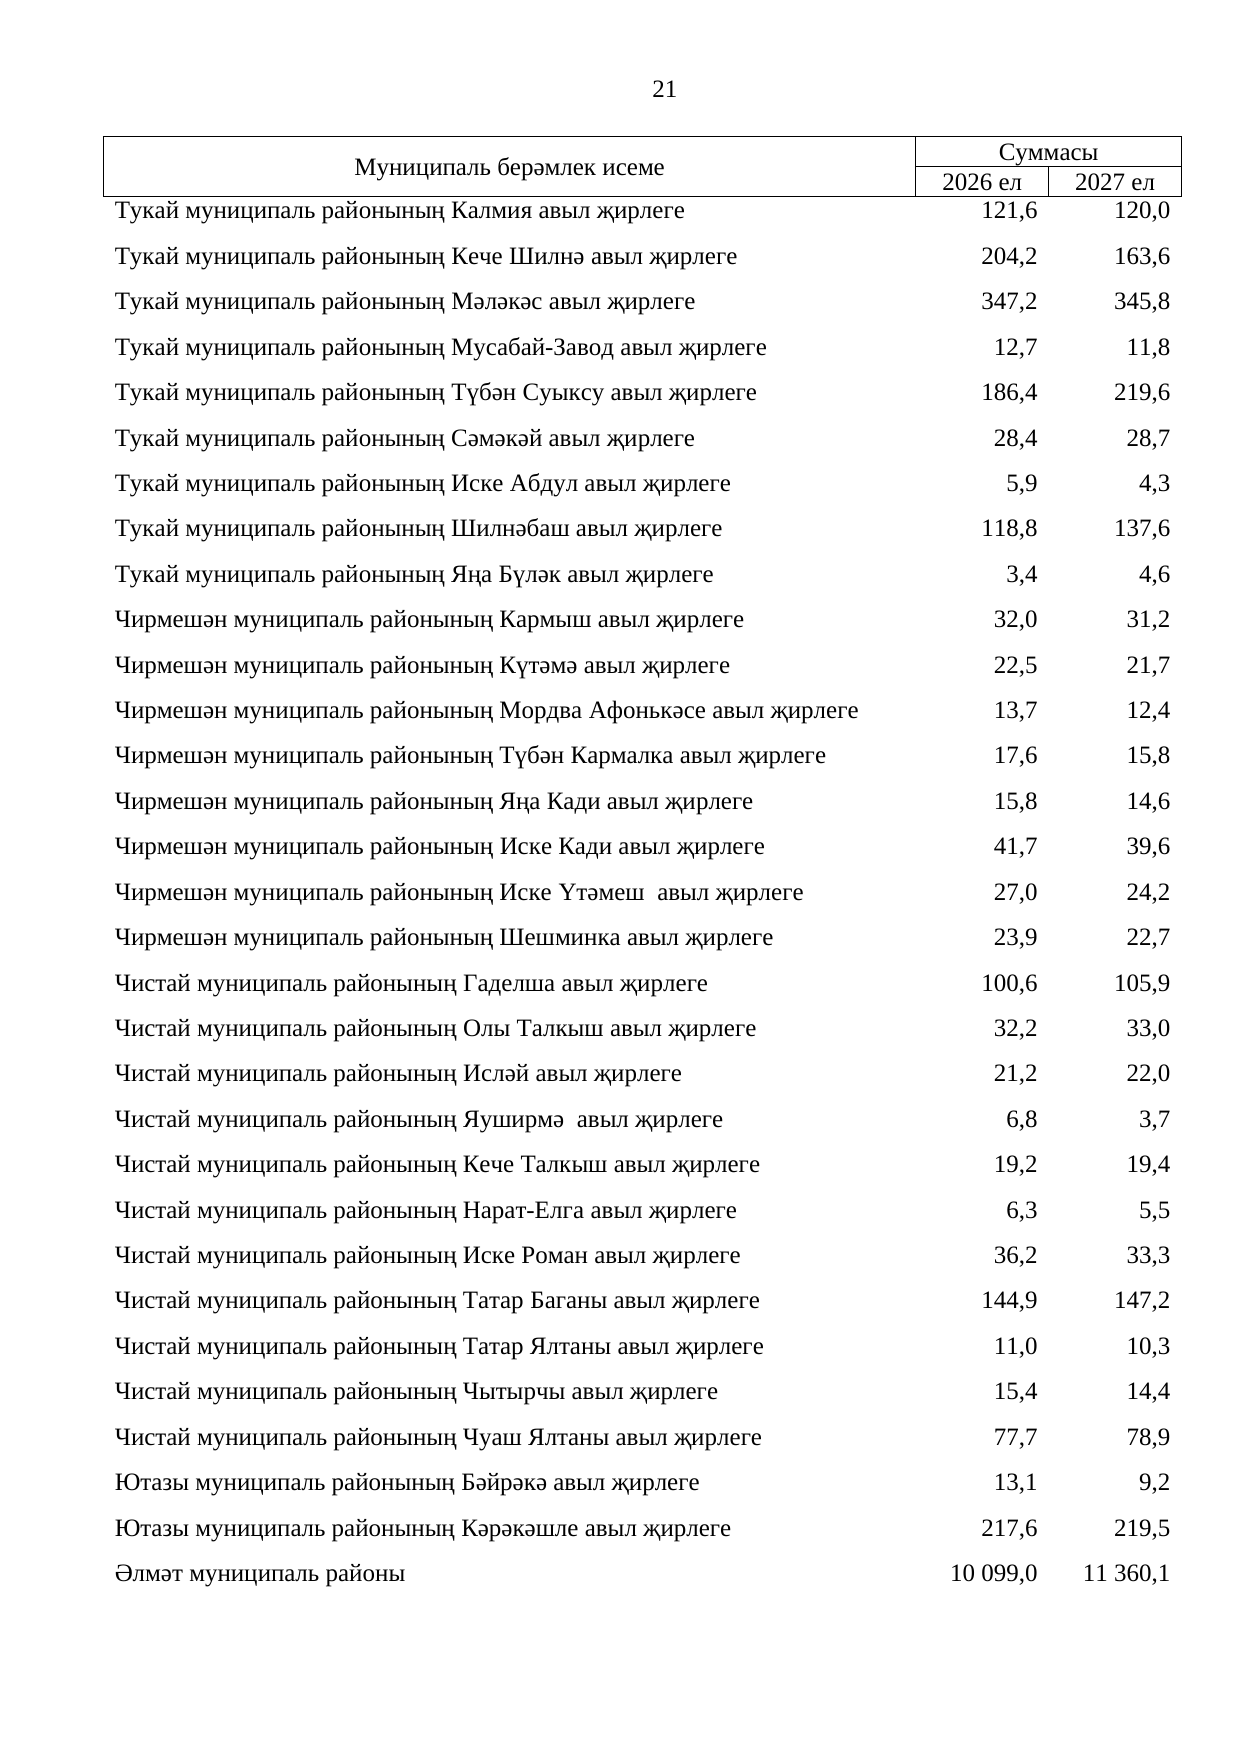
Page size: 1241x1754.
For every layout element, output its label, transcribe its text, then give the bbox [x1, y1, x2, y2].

table_cell Чистай муниципаль районының Кече Талкыш авыл җирлеге [103, 1149, 915, 1195]
table_cell 39,6 [1048, 831, 1181, 877]
table_cell 4,3 [1048, 468, 1181, 513]
table_cell 6,3 [915, 1195, 1048, 1240]
table_cell 78,9 [1048, 1422, 1181, 1467]
table_cell 14,4 [1048, 1376, 1181, 1422]
table_cell 21,2 [915, 1059, 1048, 1104]
table_cell 4,6 [1048, 559, 1181, 604]
table_cell Чистай муниципаль районының Чуаш Ялтаны авыл җирлеге [103, 1422, 915, 1467]
table_cell 19,2 [915, 1149, 1048, 1195]
table_cell 2027 ел [1049, 167, 1181, 196]
table_cell Чирмешән муниципаль районының Шешминка авыл җирлеге [103, 922, 915, 968]
table_cell Чирмешән муниципаль районының Иске Үтәмеш авыл җирлеге [103, 877, 915, 922]
table_cell Чистай муниципаль районының Иске Роман авыл җирлеге [103, 1240, 915, 1286]
table_cell 22,0 [1048, 1059, 1181, 1104]
table_cell Тукай муниципаль районының Иске Абдул авыл җирлеге [103, 468, 915, 513]
table_cell 22,7 [1048, 922, 1181, 968]
table_cell Тукай муниципаль районының Мәләкәс авыл җирлеге [103, 286, 915, 332]
table_cell 11 360,1 [1048, 1558, 1181, 1603]
table_cell 5,5 [1048, 1195, 1181, 1240]
table_cell 15,8 [1048, 741, 1181, 786]
table_cell Чистай муниципаль районының Чытырчы авыл җирлеге [103, 1376, 915, 1422]
table_cell 100,6 [915, 968, 1048, 1013]
table_cell 6,8 [915, 1104, 1048, 1149]
table_cell 13,1 [915, 1467, 1048, 1513]
table_cell 12,4 [1048, 695, 1181, 741]
table_cell 77,7 [915, 1422, 1048, 1467]
table_cell Тукай муниципаль районының Мусабай-Завод авыл җирлеге [103, 332, 915, 377]
table_cell 3,4 [915, 559, 1048, 604]
table_cell 11,0 [915, 1331, 1048, 1376]
table_cell 9,2 [1048, 1467, 1181, 1513]
table_cell 32,2 [915, 1013, 1048, 1058]
table_cell Тукай муниципаль районының Калмия авыл җирлеге [103, 197, 915, 241]
table_cell 204,2 [915, 241, 1048, 286]
table_cell 147,2 [1048, 1286, 1181, 1331]
table_cell 17,6 [915, 741, 1048, 786]
table_cell Тукай муниципаль районының Сәмәкәй авыл җирлеге [103, 423, 915, 468]
table_cell 31,2 [1048, 604, 1181, 650]
table_cell 13,7 [915, 695, 1048, 741]
table_cell 121,6 [915, 197, 1048, 241]
table_cell 36,2 [915, 1240, 1048, 1286]
table_cell Чирмешән муниципаль районының Мордва Афонькәсе авыл җирлеге [103, 695, 915, 741]
table_cell Чистай муниципаль районының Яуширмә авыл җирлеге [103, 1104, 915, 1149]
table_cell Чистай муниципаль районының Татар Баганы авыл җирлеге [103, 1286, 915, 1331]
table_cell Тукай муниципаль районының Шилнәбаш авыл җирлеге [103, 514, 915, 559]
table_cell 10 099,0 [915, 1558, 1048, 1603]
table_cell 41,7 [915, 831, 1048, 877]
table_cell Чистай муниципаль районының Нарат-Елга авыл җирлеге [103, 1195, 915, 1240]
table_cell Чирмешән муниципаль районының Яңа Кади авыл җирлеге [103, 786, 915, 831]
table_cell 27,0 [915, 877, 1048, 922]
table_cell 24,2 [1048, 877, 1181, 922]
table_cell Чирмешән муниципаль районының Иске Кади авыл җирлеге [103, 831, 915, 877]
table_cell 118,8 [915, 514, 1048, 559]
table_cell Ютазы муниципаль районының Бәйрәкә авыл җирлеге [103, 1467, 915, 1513]
table_cell Тукай муниципаль районының Түбән Суыксу авыл җирлеге [103, 377, 915, 423]
table_cell 23,9 [915, 922, 1048, 968]
table_cell Чистай муниципаль районының Олы Талкыш авыл җирлеге [103, 1013, 915, 1058]
table_cell 19,4 [1048, 1149, 1181, 1195]
table_cell Чирмешән муниципаль районының Күтәмә авыл җирлеге [103, 650, 915, 695]
table_cell 14,6 [1048, 786, 1181, 831]
table_cell 186,4 [915, 377, 1048, 423]
table_cell 22,5 [915, 650, 1048, 695]
table_cell 12,7 [915, 332, 1048, 377]
table_header Муниципаль берәмлек исеме [104, 137, 915, 196]
table_cell 15,4 [915, 1376, 1048, 1422]
table_header Суммасы [916, 137, 1181, 166]
table_cell 21,7 [1048, 650, 1181, 695]
table_cell 219,5 [1048, 1513, 1181, 1558]
table_cell 33,3 [1048, 1240, 1181, 1286]
table_cell Ютазы муниципаль районының Кәрәкәшле авыл җирлеге [103, 1513, 915, 1558]
table_cell 3,7 [1048, 1104, 1181, 1149]
table_cell 28,7 [1048, 423, 1181, 468]
table_cell Әлмәт муниципаль районы [103, 1558, 915, 1603]
table_cell 10,3 [1048, 1331, 1181, 1376]
table_cell 32,0 [915, 604, 1048, 650]
table_cell 219,6 [1048, 377, 1181, 423]
table_cell Чистай муниципаль районының Гаделша авыл җирлеге [103, 968, 915, 1013]
table_cell Чистай муниципаль районының Исләй авыл җирлеге [103, 1059, 915, 1104]
table_cell 137,6 [1048, 514, 1181, 559]
table_cell 345,8 [1048, 286, 1181, 332]
table_cell 28,4 [915, 423, 1048, 468]
table_cell 2026 ел [916, 167, 1048, 196]
table_cell 15,8 [915, 786, 1048, 831]
table_cell 33,0 [1048, 1013, 1181, 1058]
table_cell Тукай муниципаль районының Кече Шилнә авыл җирлеге [103, 241, 915, 286]
table_cell 11,8 [1048, 332, 1181, 377]
table_cell Тукай муниципаль районының Яңа Бүләк авыл җирлеге [103, 559, 915, 604]
table_cell Чистай муниципаль районының Татар Ялтаны авыл җирлеге [103, 1331, 915, 1376]
table_cell 347,2 [915, 286, 1048, 332]
table_cell 120,0 [1048, 197, 1181, 241]
table_cell 217,6 [915, 1513, 1048, 1558]
table_cell 105,9 [1048, 968, 1181, 1013]
table_cell Чирмешән муниципаль районының Кармыш авыл җирлеге [103, 604, 915, 650]
table_cell 163,6 [1048, 241, 1181, 286]
table_cell Чирмешән муниципаль районының Түбән Кармалка авыл җирлеге [103, 741, 915, 786]
table_cell 144,9 [915, 1286, 1048, 1331]
table_cell 5,9 [915, 468, 1048, 513]
